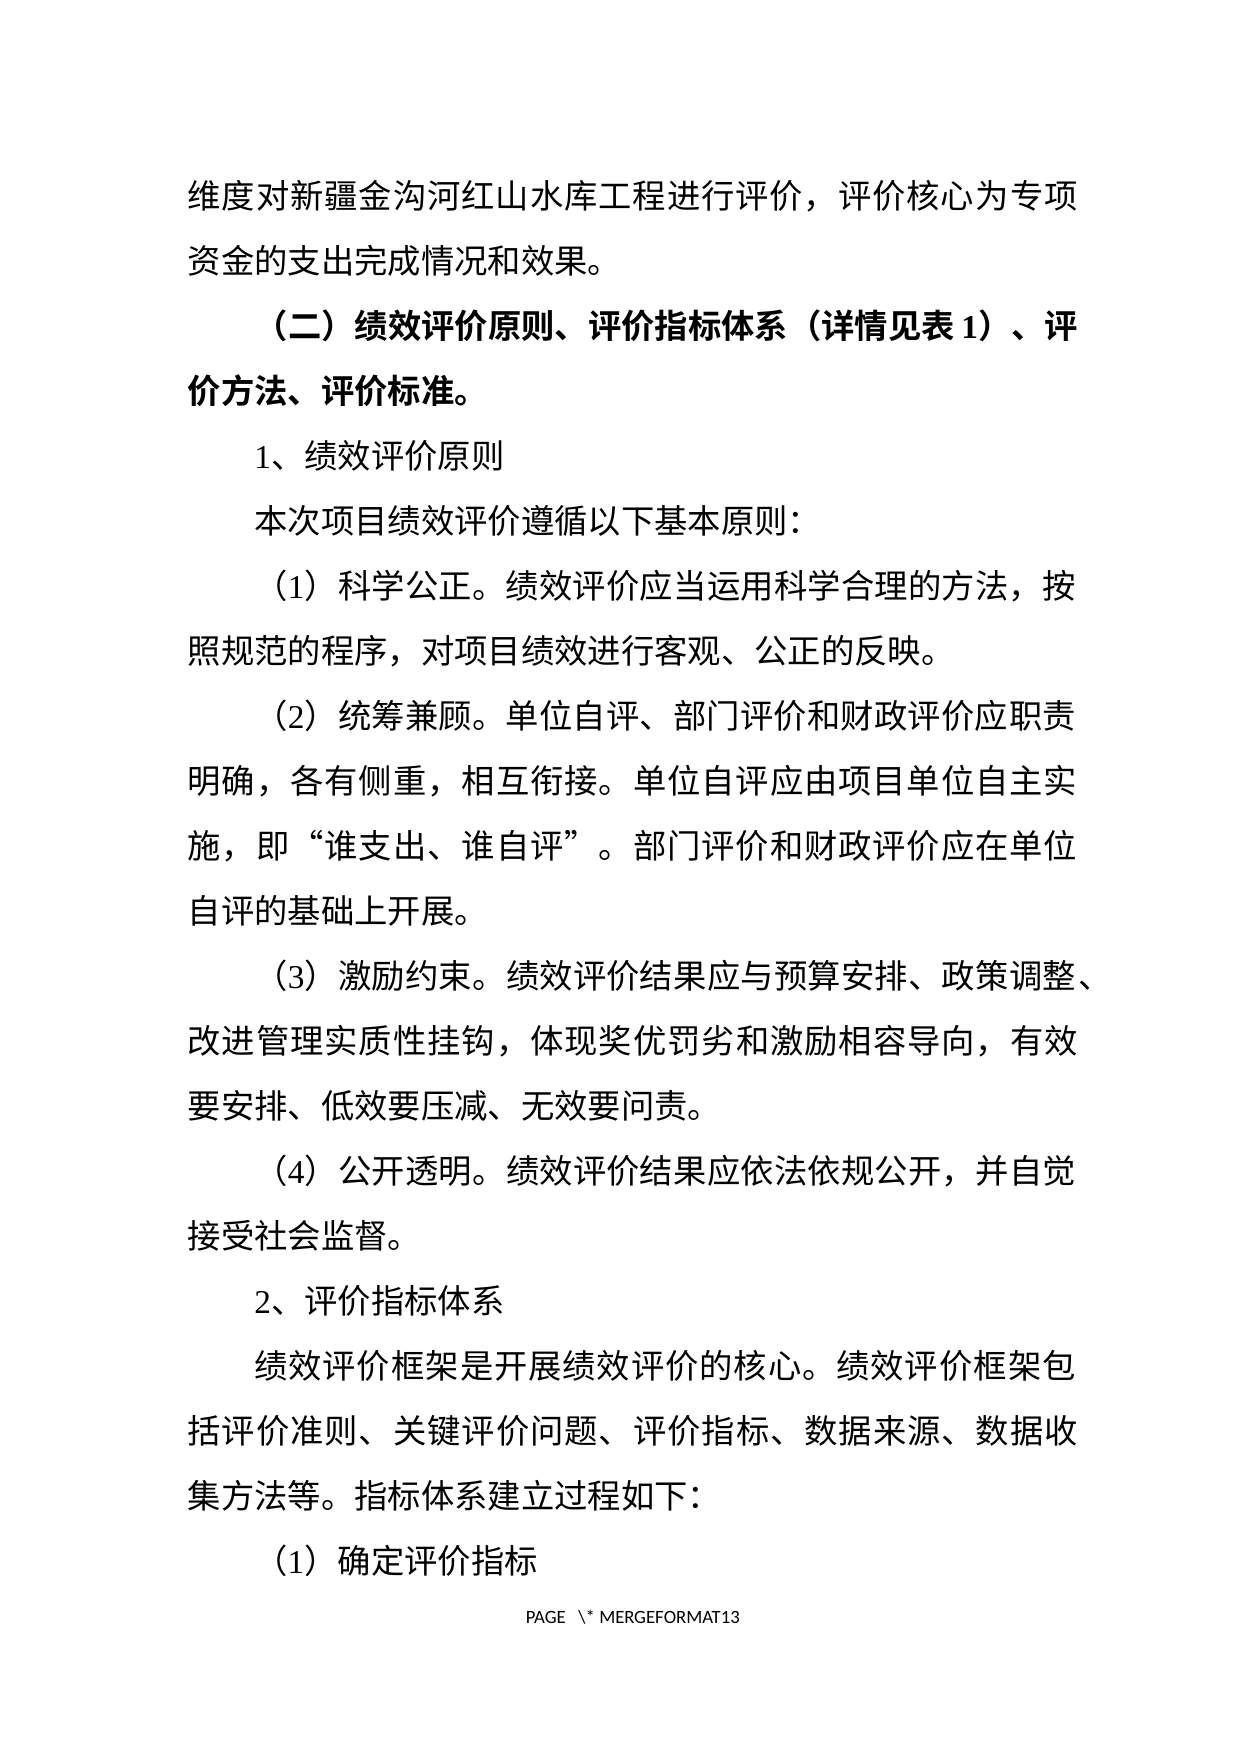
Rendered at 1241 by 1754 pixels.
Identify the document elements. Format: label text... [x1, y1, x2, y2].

title （2）统筹兼顾。单位自评、部门评价和财政评价应职责明确，各有侧重，相互衔接。单位自评应由项目单位自主实施，即“谁支出、谁自评”。部门评价和财政评价应在单位自评的基础上开展。 [187, 682, 1078, 942]
text （二）绩效评价原则、评价指标体系（详情见表1）、评价方法、评价标准。 [187, 292, 1078, 422]
text 绩效评价框架是开展绩效评价的核心。绩效评价框架包括评价准则、关键评价问题、评价指标、数据来源、数据收集方法等。指标体系建立过程如下： [187, 1332, 1078, 1527]
title （1）科学公正。绩效评价应当运用科学合理的方法，按照规范的程序，对项目绩效进行客观、公正的反映。 [187, 552, 1078, 682]
text （1）确定评价指标 [187, 1527, 1078, 1592]
title （4）公开透明。绩效评价结果应依法依规公开，并自觉接受社会监督。 [187, 1137, 1078, 1267]
title 2、评价指标体系 [187, 1267, 1078, 1332]
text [187, 162, 1078, 292]
text 本次项目绩效评价遵循以下基本原则： [187, 487, 1078, 552]
title （3）激励约束。绩效评价结果应与预算安排、政策调整、改进管理实质性挂钩，体现奖优罚劣和激励相容导向，有效要安排、低效要压减、无效要问责。 [187, 942, 1078, 1137]
title 1、绩效评价原则 [187, 422, 1078, 487]
